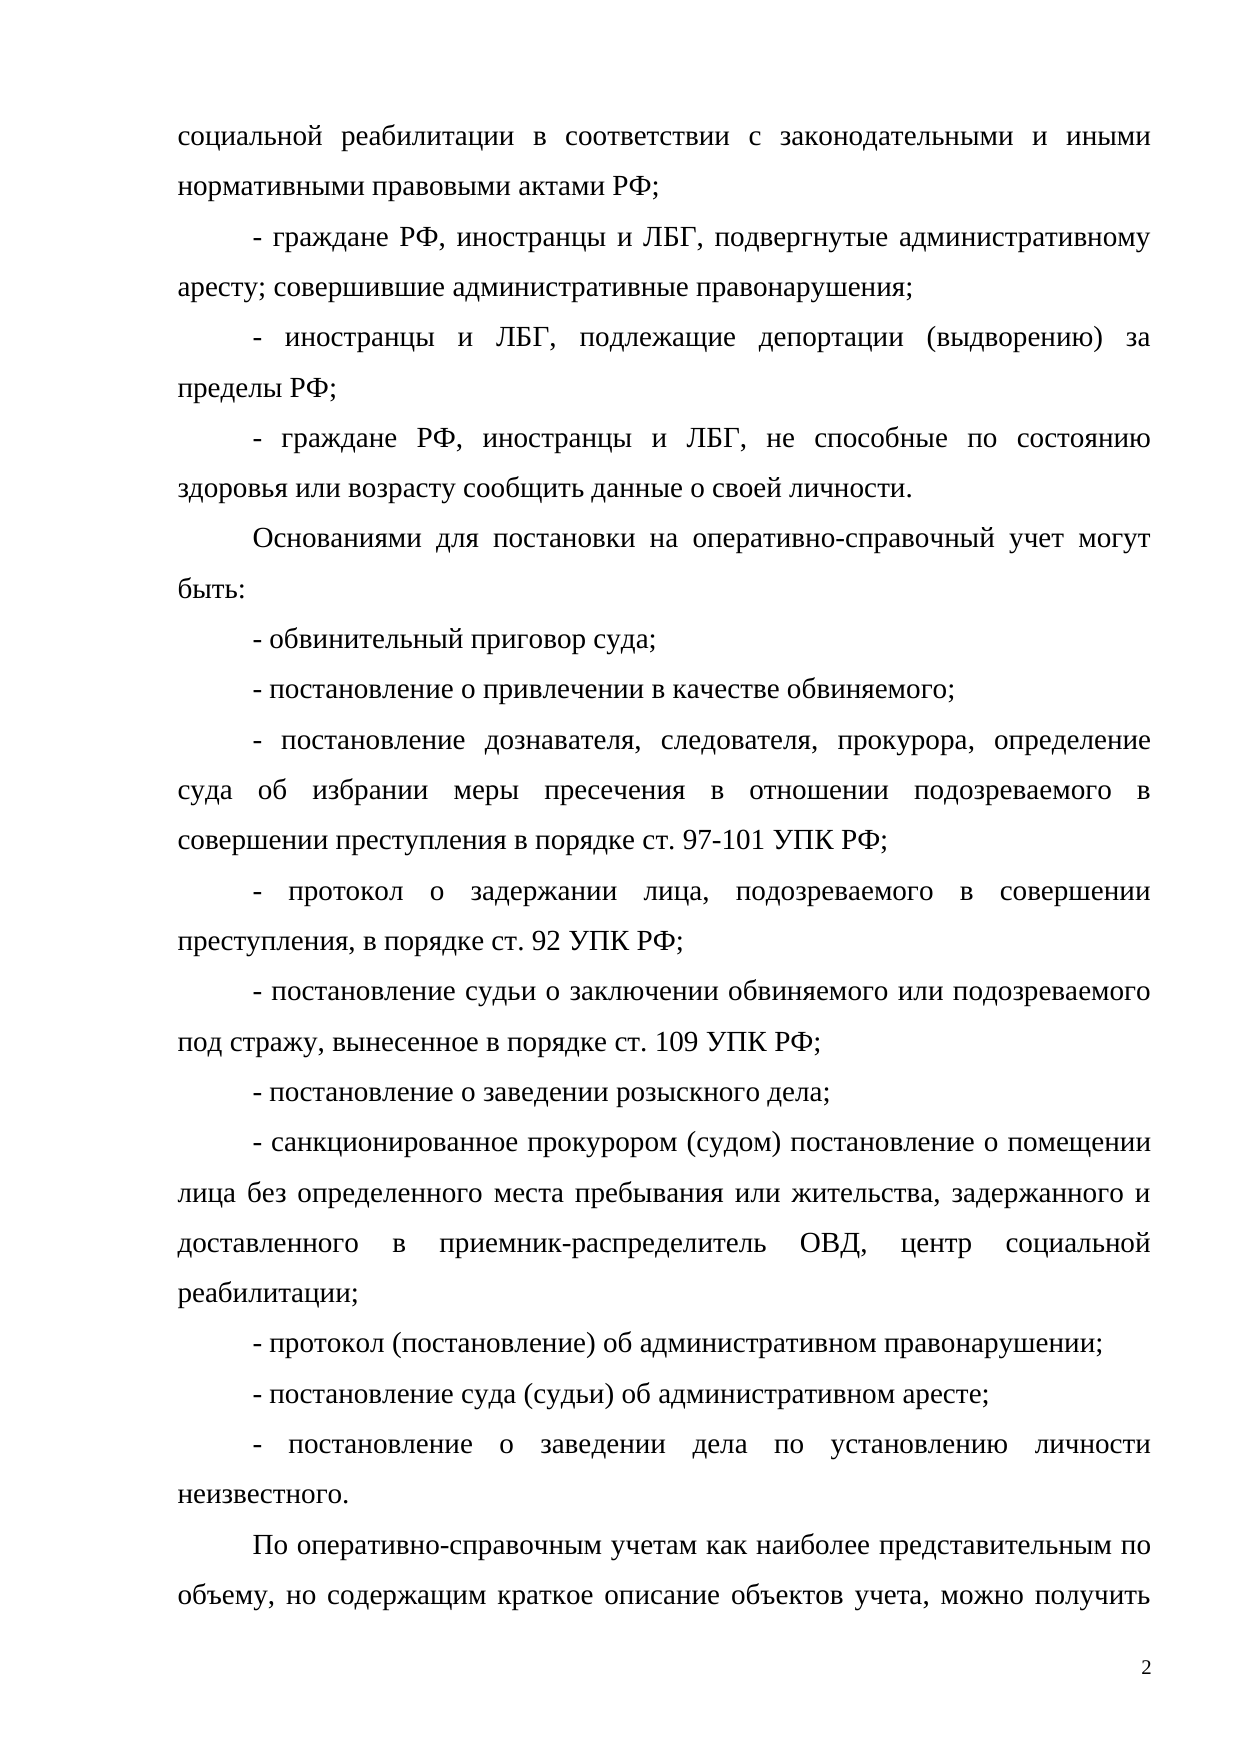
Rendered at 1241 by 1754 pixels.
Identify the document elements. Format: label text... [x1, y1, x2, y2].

text - санкционированное прокурором (судом) постановление о помещении лица без определенного места пребывания или жительства, задержанного и доставленного в приемник-распределитель ОВД, центр социальной реабилитации; [177, 1124, 1152, 1309]
text - постановление судьи о заключении обвиняемого или подозреваемого под стражу, вынесенное в порядке ст. 109 УПК РФ; [177, 973, 1152, 1057]
text - протокол о задержании лица, подозреваемого в совершении преступления, в порядке ст. 92 УПК РФ; [177, 873, 1152, 957]
text - постановление о заведении розыскного дела; [177, 1074, 1152, 1108]
text - постановление дознавателя, следователя, прокурора, определение суда об избрании меры пресечения в отношении подозреваемого в совершении преступления в порядке ст. 97-101 УПК РФ; [177, 722, 1152, 856]
text - протокол (постановление) об административном правонарушении; [177, 1326, 1152, 1359]
text - иностранцы и ЛБГ, подлежащие депортации (выдворению) за пределы РФ; [177, 319, 1152, 403]
text - граждане РФ, иностранцы и ЛБГ, подвергнутые административному аресту; совершившие административные правонарушения; [177, 219, 1152, 303]
text Основаниями для постановки на оперативно-справочный учет могут быть: [177, 521, 1152, 604]
text - постановление суда (судьи) об административном аресте; [177, 1376, 1152, 1409]
text - граждане РФ, иностранцы и ЛБГ, не способные по состоянию здоровья или возрасту сообщить данные о своей личности. [177, 420, 1152, 504]
text - обвинительный приговор суда; [177, 621, 1152, 655]
text - постановление о заведении дела по установлению личности неизвестного. [177, 1426, 1152, 1510]
text - постановление о привлечении в качестве обвиняемого; [177, 672, 1152, 705]
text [177, 118, 1152, 202]
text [177, 1527, 1152, 1611]
